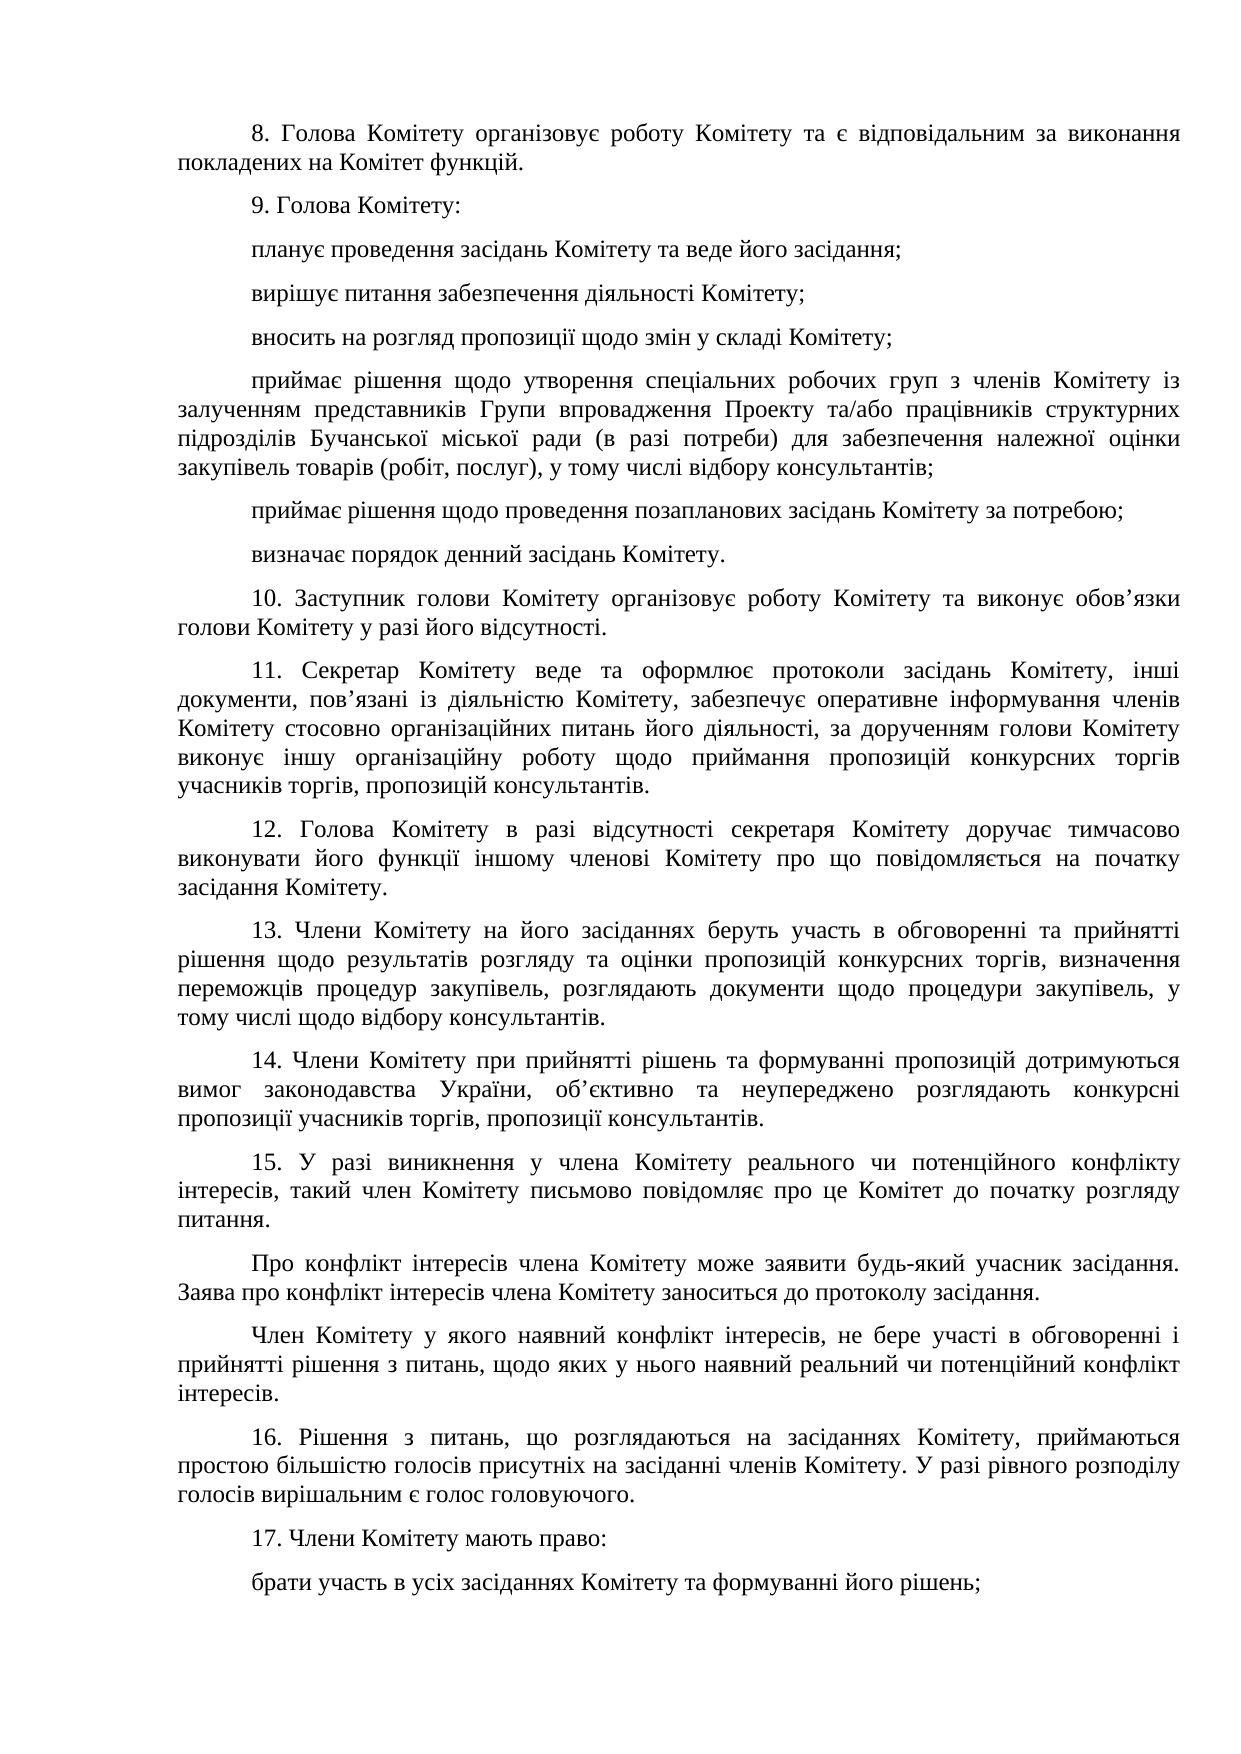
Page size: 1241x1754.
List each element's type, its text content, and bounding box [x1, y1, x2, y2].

text брати участь в усіх засіданнях Комітету та формуванні його рішень; [177, 1567, 1181, 1596]
text 9. Голова Комітету: [177, 191, 1181, 219]
text 12. Голова Комітету в разі відсутності секретаря Комітету доручає тимчасово виконувати його функції іншому членові Комітету про що повідомляється на початку засідання Комітету. [177, 814, 1181, 901]
text Про конфлікт інтересів члена Комітету може заявити будь-який учасник засідання. Заява про конфлікт інтересів члена Комітету заноситься до протоколу засідання. [177, 1248, 1181, 1306]
text приймає рішення щодо проведення позапланових засідань Комітету за потребою; [177, 496, 1181, 524]
text 17. Члени Комітету мають право: [177, 1523, 1181, 1552]
text 13. Члени Комітету на його засіданнях беруть участь в обговоренні та прийнятті рішення щодо результатів розгляду та оцінки пропозицій конкурсних торгів, визначення переможців процедур закупівель, розглядають документи щодо процедури закупівель, у тому числі щодо відбору консультантів. [177, 916, 1181, 1031]
text 15. У разі виникнення у члена Комітету реального чи потенційного конфлікту інтересів, такий член Комітету письмово повідомляє про це Комітет до початку розгляду питання. [177, 1147, 1181, 1233]
text планує проведення засідань Комітету та веде його засідання; [177, 234, 1181, 263]
text визначає порядок денний засідань Комітету. [177, 539, 1181, 568]
text 10. Заступник голови Комітету організовує роботу Комітету та виконує обов’язки голови Комітету у разі його відсутності. [177, 583, 1181, 641]
text вносить на розгляд пропозиції щодо змін у складі Комітету; [177, 322, 1181, 351]
text вирішує питання забезпечення діяльності Комітету; [177, 278, 1181, 307]
text 16. Рішення з питань, що розглядаються на засіданнях Комітету, приймаються простою більшістю голосів присутніх на засіданні членів Комітету. У разі рівного розподілу голосів вирішальним є голос головуючого. [177, 1422, 1181, 1508]
text Член Комітету у якого наявний конфлікт інтересів, не бере участі в обговоренні і прийнятті рішення з питань, щодо яких у нього наявний реальний чи потенційний конфлікт інтересів. [177, 1321, 1181, 1407]
text 8. Голова Комітету організовує роботу Комітету та є відповідальним за виконання покладених на Комітет функцій. [177, 118, 1181, 176]
text приймає рішення щодо утворення спеціальних робочих груп з членів Комітету із залученням представників Групи впровадження Проекту та/або працівників структурних підрозділів Бучанської міської ради (в разі потреби) для забезпечення належної оцінки закупівель товарів (робіт, послуг), у тому числі відбору консультантів; [177, 366, 1181, 481]
text 11. Секретар Комітету веде та оформлює протоколи засідань Комітету, інші документи, пов’язані із діяльністю Комітету, забезпечує оперативне інформування членів Комітету стосовно організаційних питань його діяльності, за дорученням голови Комітету виконує іншу організаційну роботу щодо приймання пропозицій конкурсних торгів учасників торгів, пропозицій консультантів. [177, 656, 1181, 799]
text 14. Члени Комітету при прийнятті рішень та формуванні пропозицій дотримуються вимог законодавства України, об’єктивно та неупереджено розглядають конкурсні пропозиції учасників торгів, пропозиції консультантів. [177, 1046, 1181, 1132]
